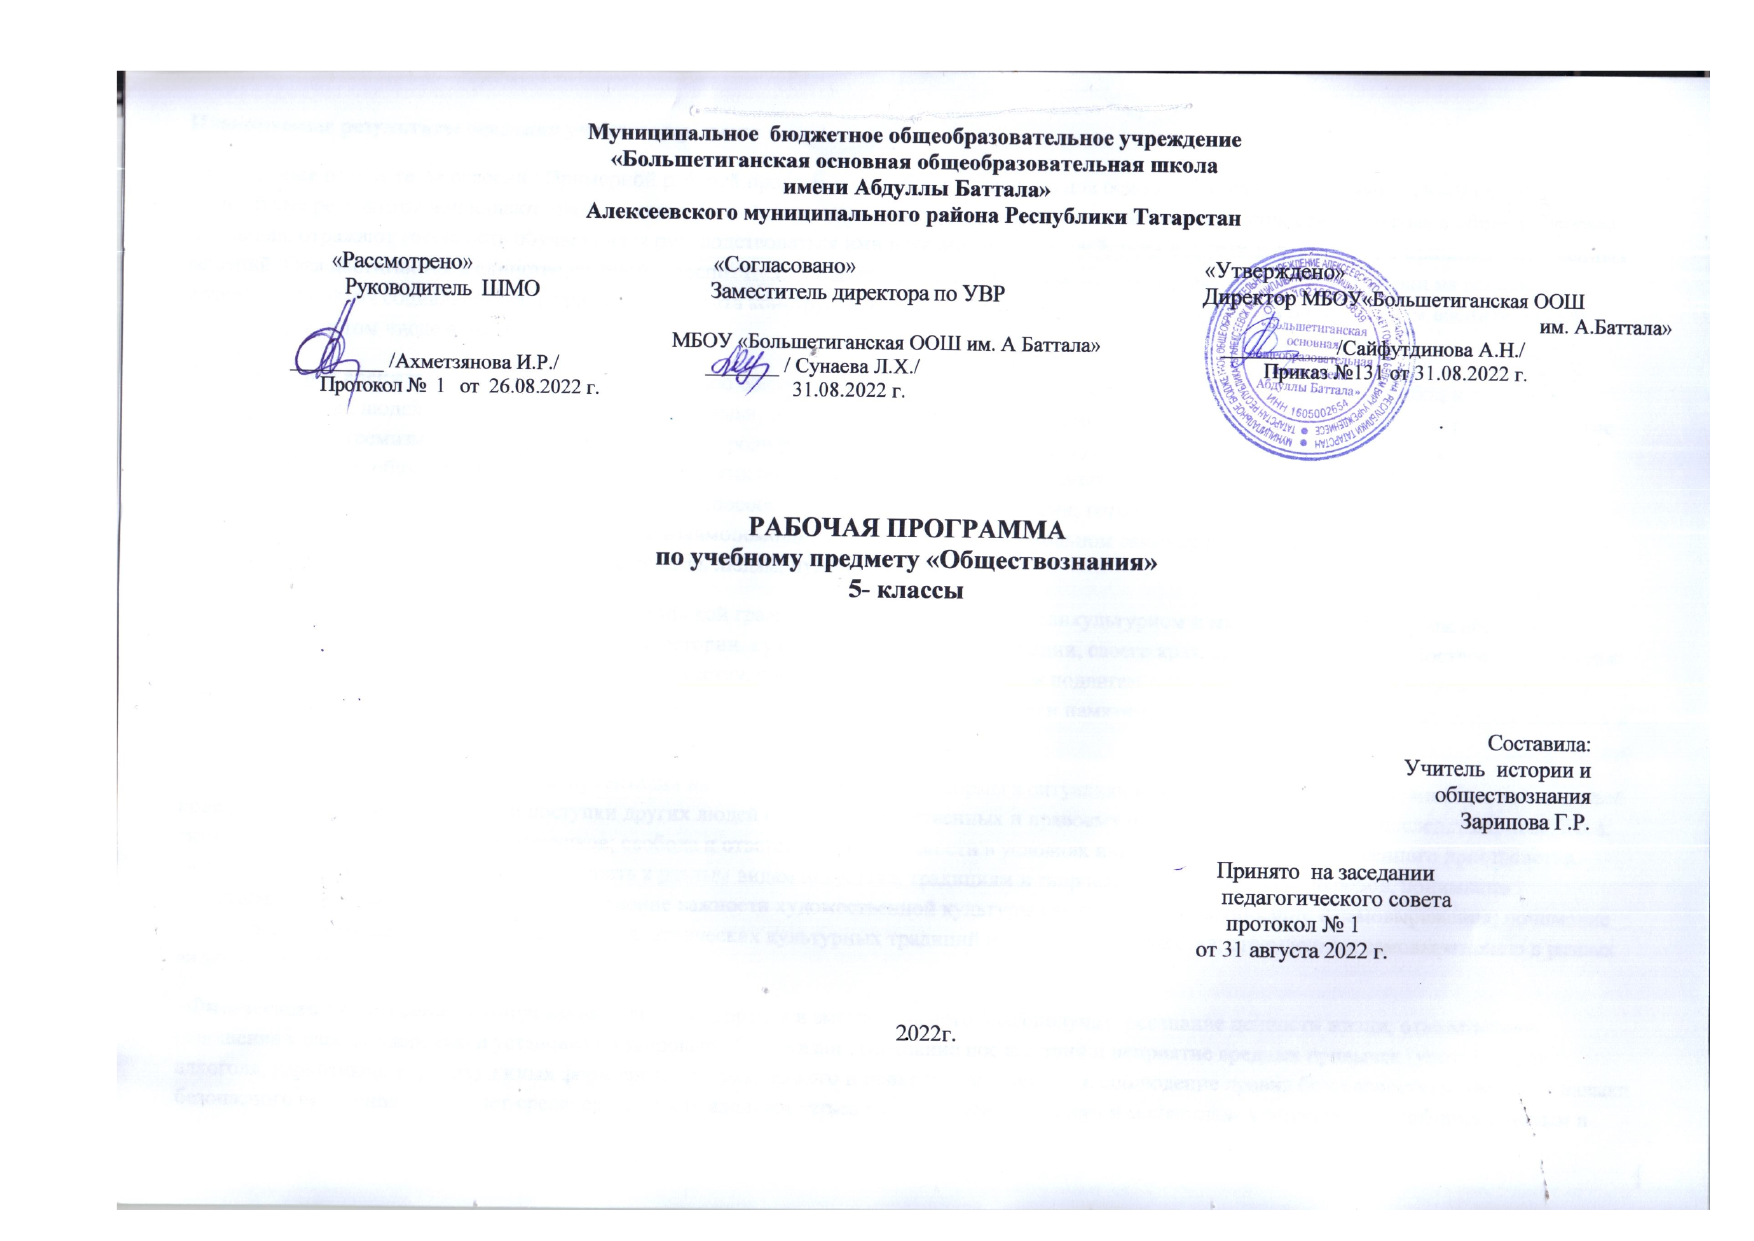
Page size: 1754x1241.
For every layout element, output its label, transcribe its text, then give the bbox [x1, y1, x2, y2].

text . [74, 1017, 1680, 1045]
picture [117, 72, 1708, 1210]
